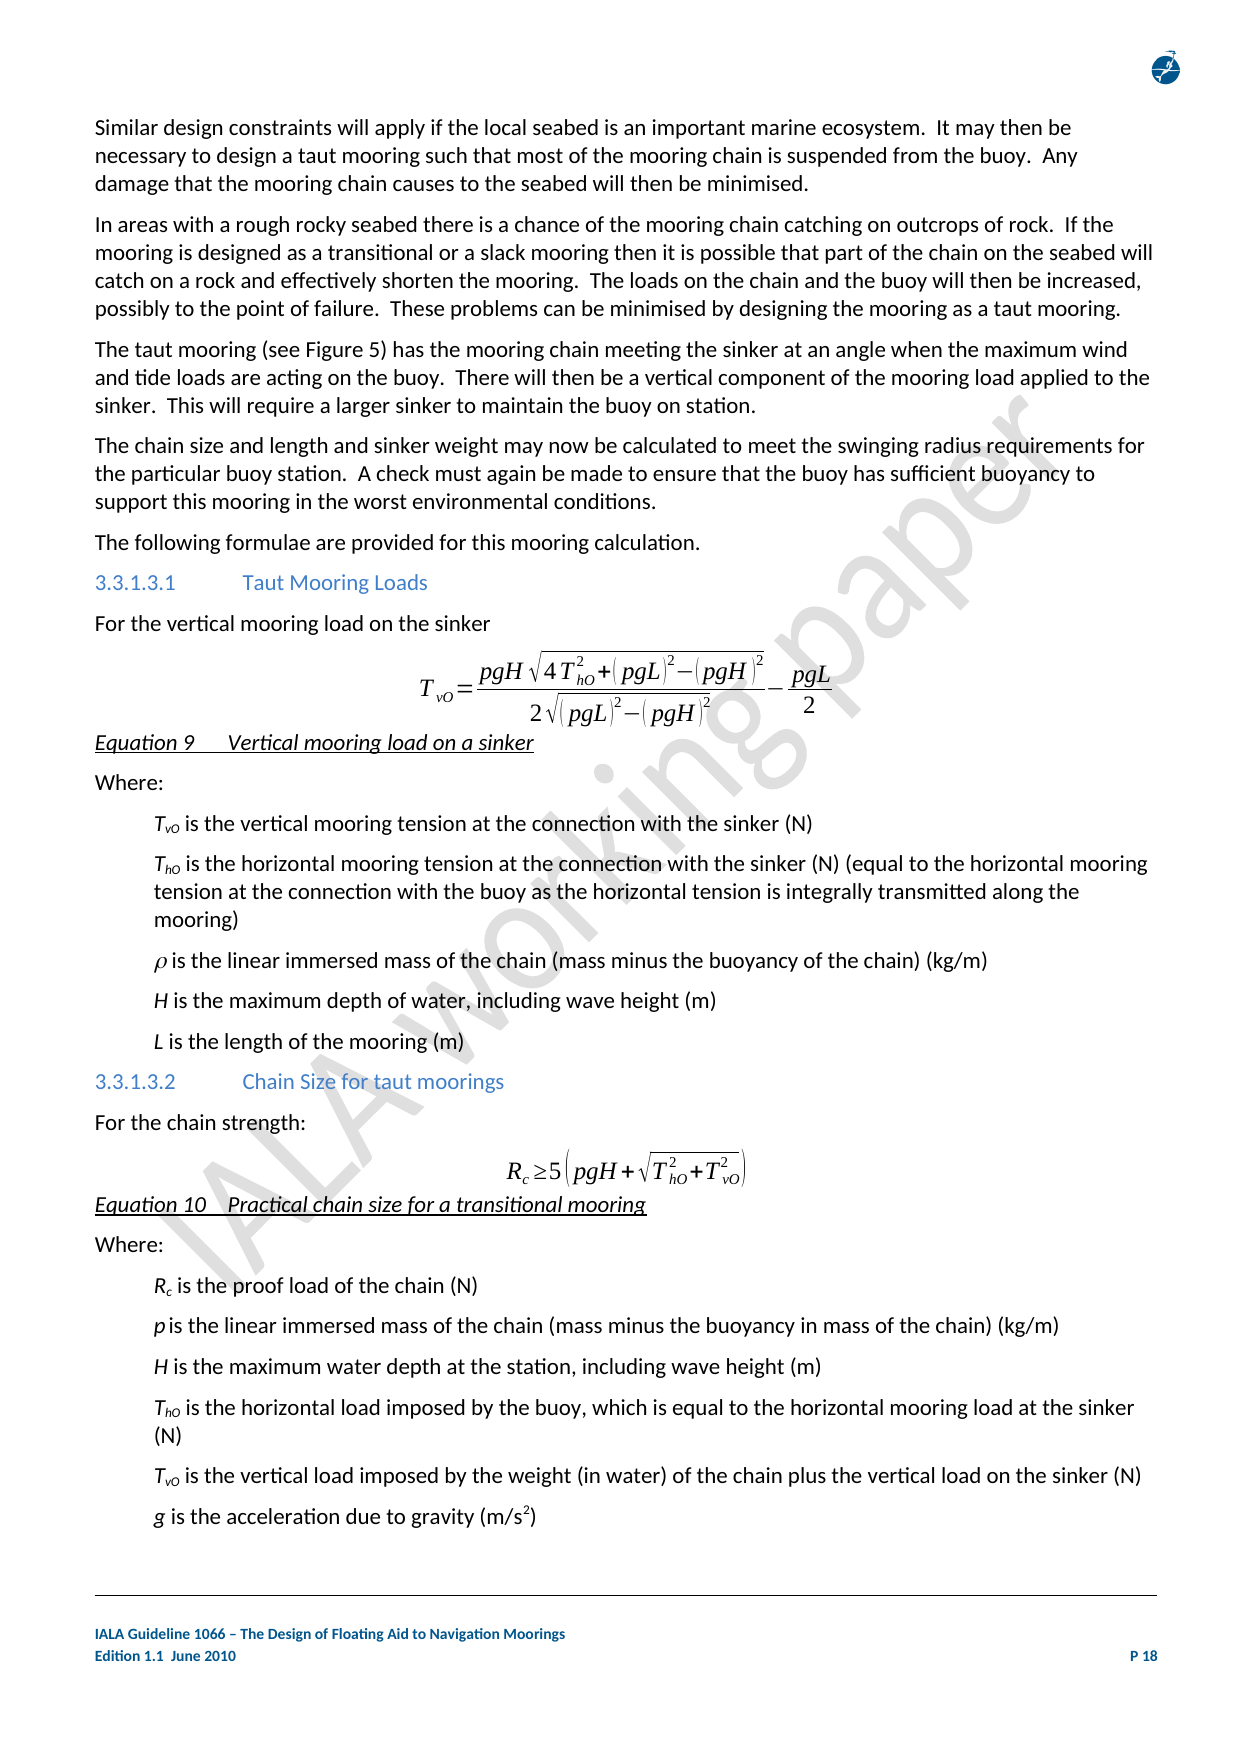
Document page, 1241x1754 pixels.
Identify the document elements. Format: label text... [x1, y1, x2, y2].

text L is the length of the mooring (m) [153, 1027, 1157, 1055]
text TvO is the vertical mooring tension at the connection with the sinker (N) [153, 809, 1157, 837]
text ThO is the horizontal load imposed by the buoy, which is equal to the horizontal mooring load at the sinker (N) [153, 1393, 1157, 1449]
text Where: [94, 768, 1157, 796]
text For the chain strength: [94, 1108, 1157, 1136]
text p is the linear immersed mass of the chain (mass minus the buoyancy in mass of the chain) (kg/m) [153, 1312, 1157, 1340]
text H is the maximum depth of water, including wave height (m) [153, 986, 1157, 1014]
text The following formulae are provided for this mooring calculation. [94, 528, 1157, 556]
text Vertical mooring load on a sinker [94, 728, 1157, 756]
text is the linear immersed mass of the chain (mass minus the buoyancy of the chain) (kg/m) [153, 946, 1157, 974]
text H is the maximum water depth at the station, including wave height (m) [153, 1352, 1157, 1380]
text g is the acceleration due to gravity (m/s2) [153, 1502, 1157, 1530]
text TvO is the vertical load imposed by the weight (in water) of the chain plus the vertical load on the sinker (N) [153, 1461, 1157, 1489]
subtitle Chain Size for taut moorings [94, 1067, 1157, 1096]
text In areas with a rough rocky seabed there is a chance of the mooring chain catching on outcrops of rock. If the mooring is designed as a transitional or a slack mooring then it is possible that part of the chain on the seabed will catch on a rock and effectively shorten the mooring. The loads on the chain and the buoy will then be increased, possibly to the point of failure. These problems can be minimised by designing the mooring as a taut mooring. [94, 210, 1157, 322]
text ThO is the horizontal mooring tension at the connection with the sinker (N) (equal to the horizontal mooring tension at the connection with the buoy as the horizontal tension is integrally transmitted along the mooring) [153, 849, 1157, 933]
text The taut mooring (see Figure 5) has the mooring chain meeting the sinker at an angle when the maximum wind and tide loads are acting on the buoy. There will then be a vertical component of the mooring load applied to the sinker. This will require a larger sinker to maintain the buoy on station. [94, 335, 1157, 419]
text Practical chain size for a transitional mooring [94, 1190, 1157, 1218]
text Similar design constraints will apply if the local seabed is an important marine ecosystem. It may then be necessary to design a taut mooring such that most of the mooring chain is suspended from the buoy. Any damage that the mooring chain causes to the seabed will then be minimised. [94, 113, 1157, 198]
text For the vertical mooring load on the sinker [94, 609, 1157, 637]
text The chain size and length and sinker weight may now be calculated to meet the swinging radius requirements for the particular buoy station. A check must again be made to ensure that the buoy has sufficient buoyancy to support this mooring in the worst environmental conditions. [94, 431, 1157, 515]
text Rc is the proof load of the chain (N) [153, 1271, 1157, 1299]
picture [1120, 0, 1239, 119]
subtitle Taut Mooring Loads [94, 568, 1157, 596]
text Where: [94, 1231, 1157, 1259]
